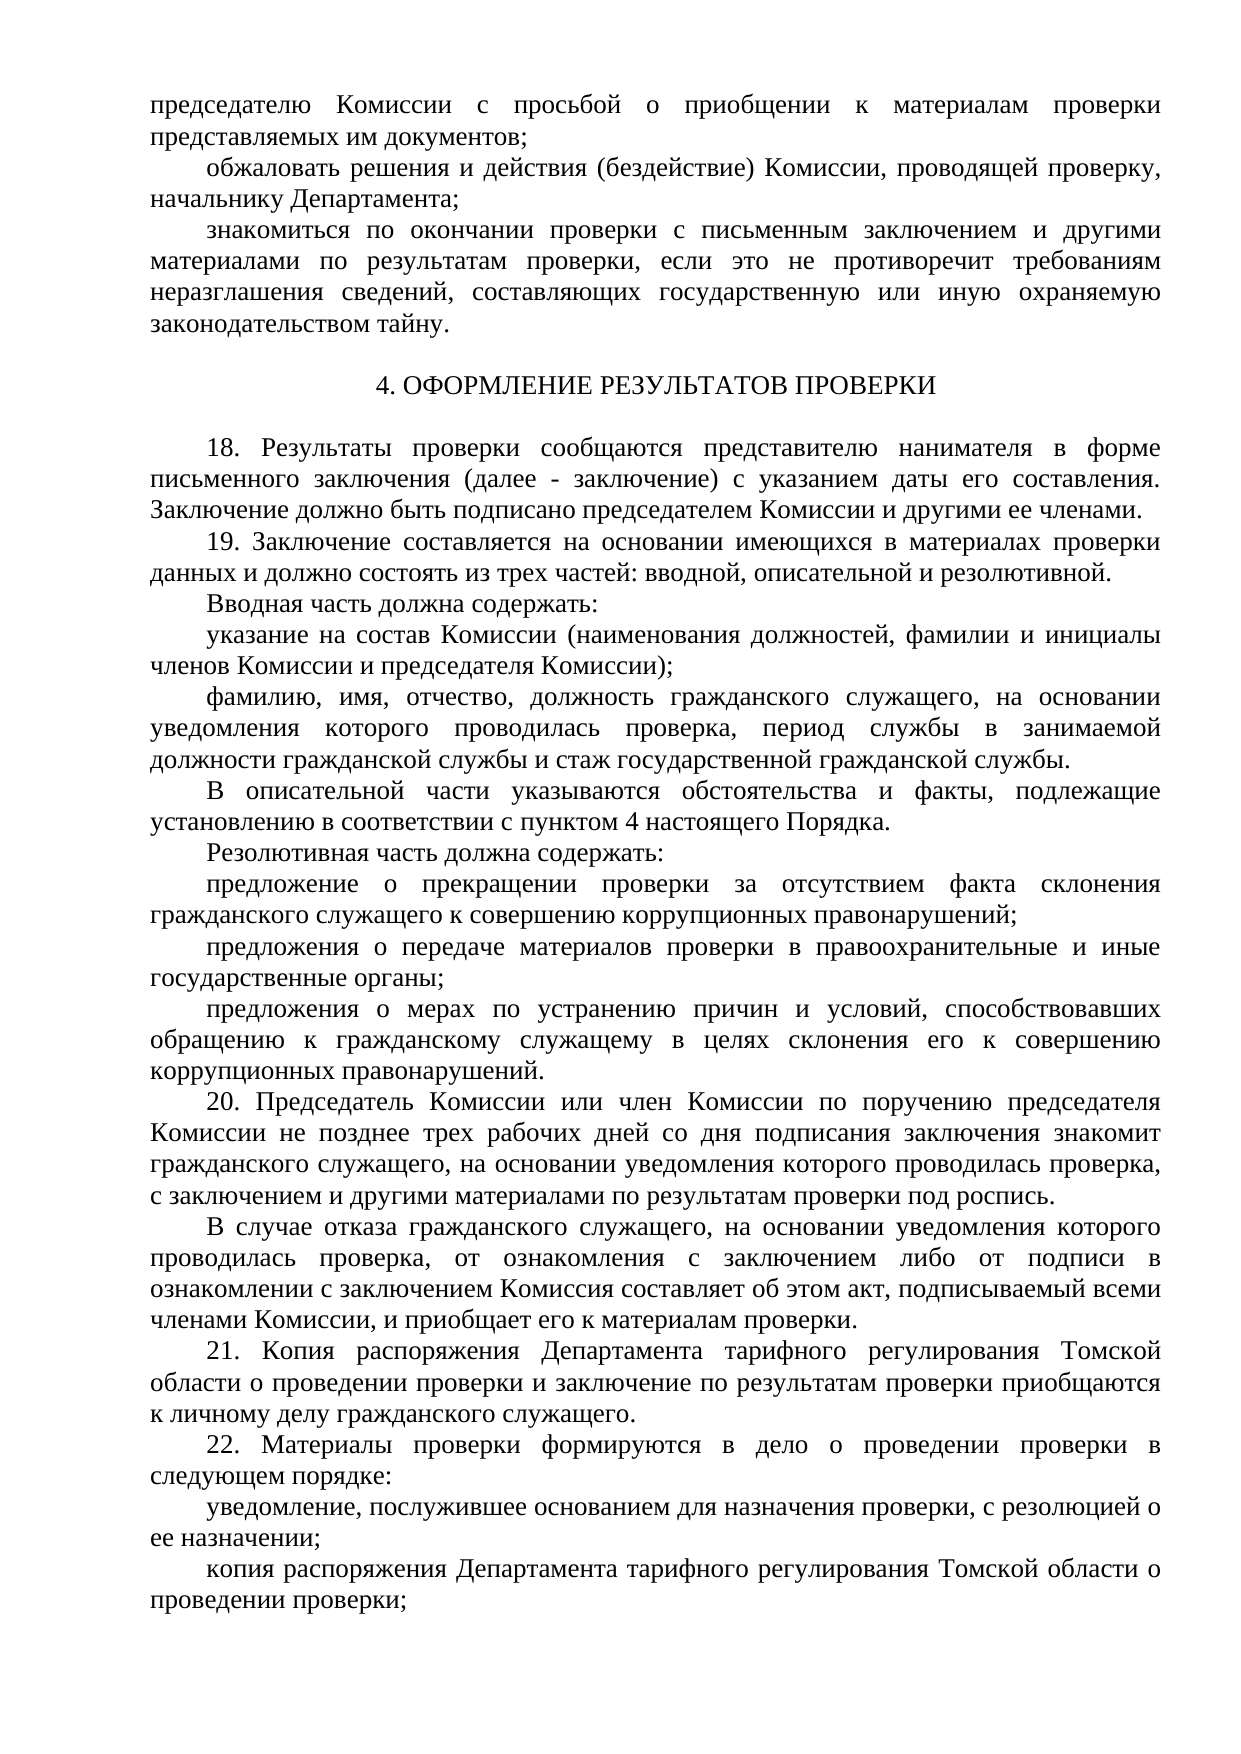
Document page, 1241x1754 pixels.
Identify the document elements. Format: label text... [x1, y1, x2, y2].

text 20. Председатель Комиссии или член Комиссии по поручению председателя Комиссии не позднее трех рабочих дней со дня подписания заключения знакомит гражданского служащего, на основании уведомления которого проводилась проверка, с заключением и другими материалами по результатам проверки под роспись. [150, 1085, 1162, 1210]
text фамилию, имя, отчество, должность гражданского служащего, на основании уведомления которого проводилась проверка, период службы в занимаемой должности гражданской службы и стаж государственной гражданской службы. [150, 680, 1162, 774]
text обжаловать решения и действия (бездействие) Комиссии, проводящей проверку, начальнику Департамента; [150, 151, 1162, 213]
text указание на состав Комиссии (наименования должностей, фамилии и инициалы членов Комиссии и председателя Комиссии); [150, 618, 1162, 680]
text 21. Копия распоряжения Департамента тарифного регулирования Томской области о проведении проверки и заключение по результатам проверки приобщаются к личному делу гражданского служащего. [150, 1334, 1162, 1428]
text предложение о прекращении проверки за отсутствием факта склонения гражданского служащего к совершению коррупционных правонарушений; [150, 867, 1162, 929]
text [150, 89, 1162, 151]
text В описательной части указываются обстоятельства и факты, подлежащие установлению в соответствии с пунктом 4 настоящего Порядка. [150, 774, 1162, 836]
text предложения о передаче материалов проверки в правоохранительные и иные государственные органы; [150, 929, 1162, 992]
text 22. Материалы проверки формируются в дело о проведении проверки в следующем порядке: [150, 1428, 1162, 1490]
text знакомиться по окончании проверки с письменным заключением и другими материалами по результатам проверки, если это не противоречит требованиям неразглашения сведений, составляющих государственную или иную охраняемую законодательством тайну. [150, 213, 1162, 338]
text 19. Заключение составляется на основании имеющихся в материалах проверки данных и должно состоять из трех частей: вводной, описательной и резолютивной. [150, 525, 1162, 587]
text копия распоряжения Департамента тарифного регулирования Томской области о проведении проверки; [150, 1552, 1162, 1615]
text 4. ОФОРМЛЕНИЕ РЕЗУЛЬТАТОВ ПРОВЕРКИ [150, 369, 1162, 400]
text 18. Результаты проверки сообщаются представителю нанимателя в форме письменного заключения (далее - заключение) с указанием даты его составления. Заключение должно быть подписано председателем Комиссии и другими ее членами. [150, 431, 1162, 525]
text Резолютивная часть должна содержать: [150, 836, 1162, 867]
text В случае отказа гражданского служащего, на основании уведомления которого проводилась проверка, от ознакомления с заключением либо от подписи в ознакомлении с заключением Комиссия составляет об этом акт, подписываемый всеми членами Комиссии, и приобщает его к материалам проверки. [150, 1210, 1162, 1334]
text Вводная часть должна содержать: [150, 587, 1162, 618]
text уведомление, послужившее основанием для назначения проверки, с резолюцией о ее назначении; [150, 1490, 1162, 1552]
text предложения о мерах по устранению причин и условий, способствовавших обращению к гражданскому служащему в целях склонения его к совершению коррупционных правонарушений. [150, 992, 1162, 1085]
